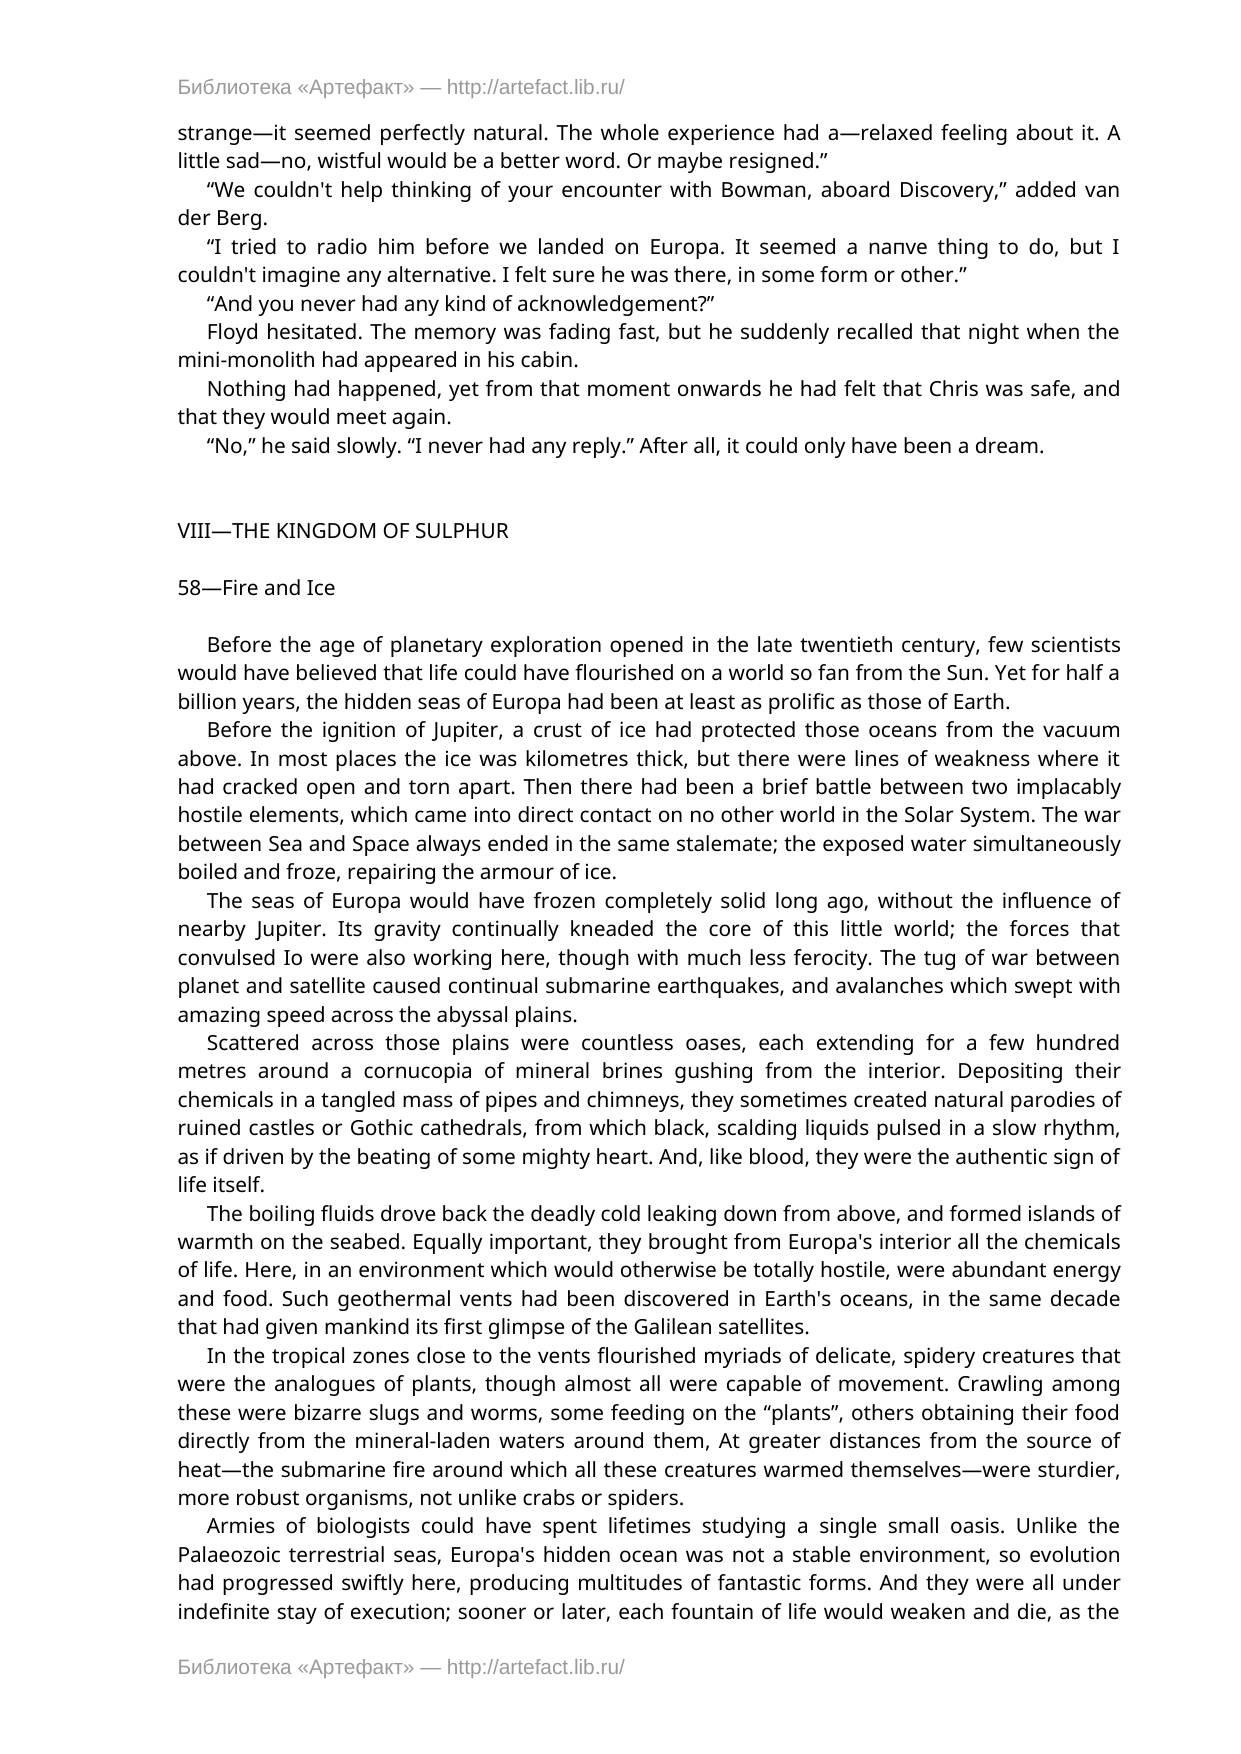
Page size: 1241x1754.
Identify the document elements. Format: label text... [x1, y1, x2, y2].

text 58—Fire and Ice [177, 573, 1122, 602]
text The seas of Europa would have frozen completely solid long ago, without the influence of nearby Jupiter. Its gravity continually kneaded the core of this little world; the forces that convulsed Io were also working here, though with much less ferocity. The tug of war between planet and satellite caused continual submarine earthquakes, and avalanches which swept with amazing speed across the abyssal plains. [177, 886, 1122, 1028]
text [177, 1512, 1122, 1625]
text “No,” he said slowly. “I never had any reply.” After all, it could only have been a dream. [177, 431, 1122, 459]
text In the tropical zones close to the vents flourished myriads of delicate, spidery creatures that were the analogues of plants, though almost all were capable of movement. Crawling among these were bizarre slugs and worms, some feeding on the “plants”, others obtaining their food directly from the mineral-laden waters around them, At greater distances from the source of heat—the submarine fire around which all these creatures warmed themselves—were sturdier, more robust organisms, not unlike crabs or spiders. [177, 1341, 1122, 1512]
text “I tried to radio him before we landed on Europa. It seemed a naпve thing to do, but I couldn't imagine any alternative. I felt sure he was there, in some form or other.” [177, 232, 1122, 289]
text Nothing had happened, yet from that moment onwards he had felt that Chris was safe, and that they would meet again. [177, 374, 1122, 431]
text Before the ignition of Jupiter, a crust of ice had protected those oceans from the vacuum above. In most places the ice was kilometres thick, but there were lines of weakness where it had cracked open and torn apart. Then there had been a brief battle between two implacably hostile elements, which came into direct contact on no other world in the Solar System. The war between Sea and Space always ended in the same stalemate; the exposed water simultaneously boiled and froze, repairing the armour of ice. [177, 715, 1122, 886]
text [177, 118, 1122, 175]
text VIII—THE KINGDOM OF SULPHUR [177, 516, 1122, 545]
text Floyd hesitated. The memory was fading fast, but he suddenly recalled that night when the mini-monolith had appeared in his cabin. [177, 317, 1122, 374]
text “And you never had any kind of acknowledgement?” [177, 289, 1122, 317]
text “We couldn't help thinking of your encounter with Bowman, aboard Discovery,” added van der Berg. [177, 175, 1122, 232]
text The boiling fluids drove back the deadly cold leaking down from above, and formed islands of warmth on the seabed. Equally important, they brought from Europa's interior all the chemicals of life. Here, in an environment which would otherwise be totally hostile, were abundant energy and food. Such geothermal vents had been discovered in Earth's oceans, in the same decade that had given mankind its first glimpse of the Galilean satellites. [177, 1199, 1122, 1341]
text Before the age of planetary exploration opened in the late twentieth century, few scientists would have believed that life could have flourished on a world so fan from the Sun. Yet for half a billion years, the hidden seas of Europa had been at least as prolific as those of Earth. [177, 630, 1122, 715]
text Scattered across those plains were countless oases, each extending for a few hundred metres around a cornucopia of mineral brines gushing from the interior. Depositing their chemicals in a tangled mass of pipes and chimneys, they sometimes created natural parodies of ruined castles or Gothic cathedrals, from which black, scalding liquids pulsed in a slow rhythm, as if driven by the beating of some mighty heart. And, like blood, they were the authentic sign of life itself. [177, 1028, 1122, 1199]
